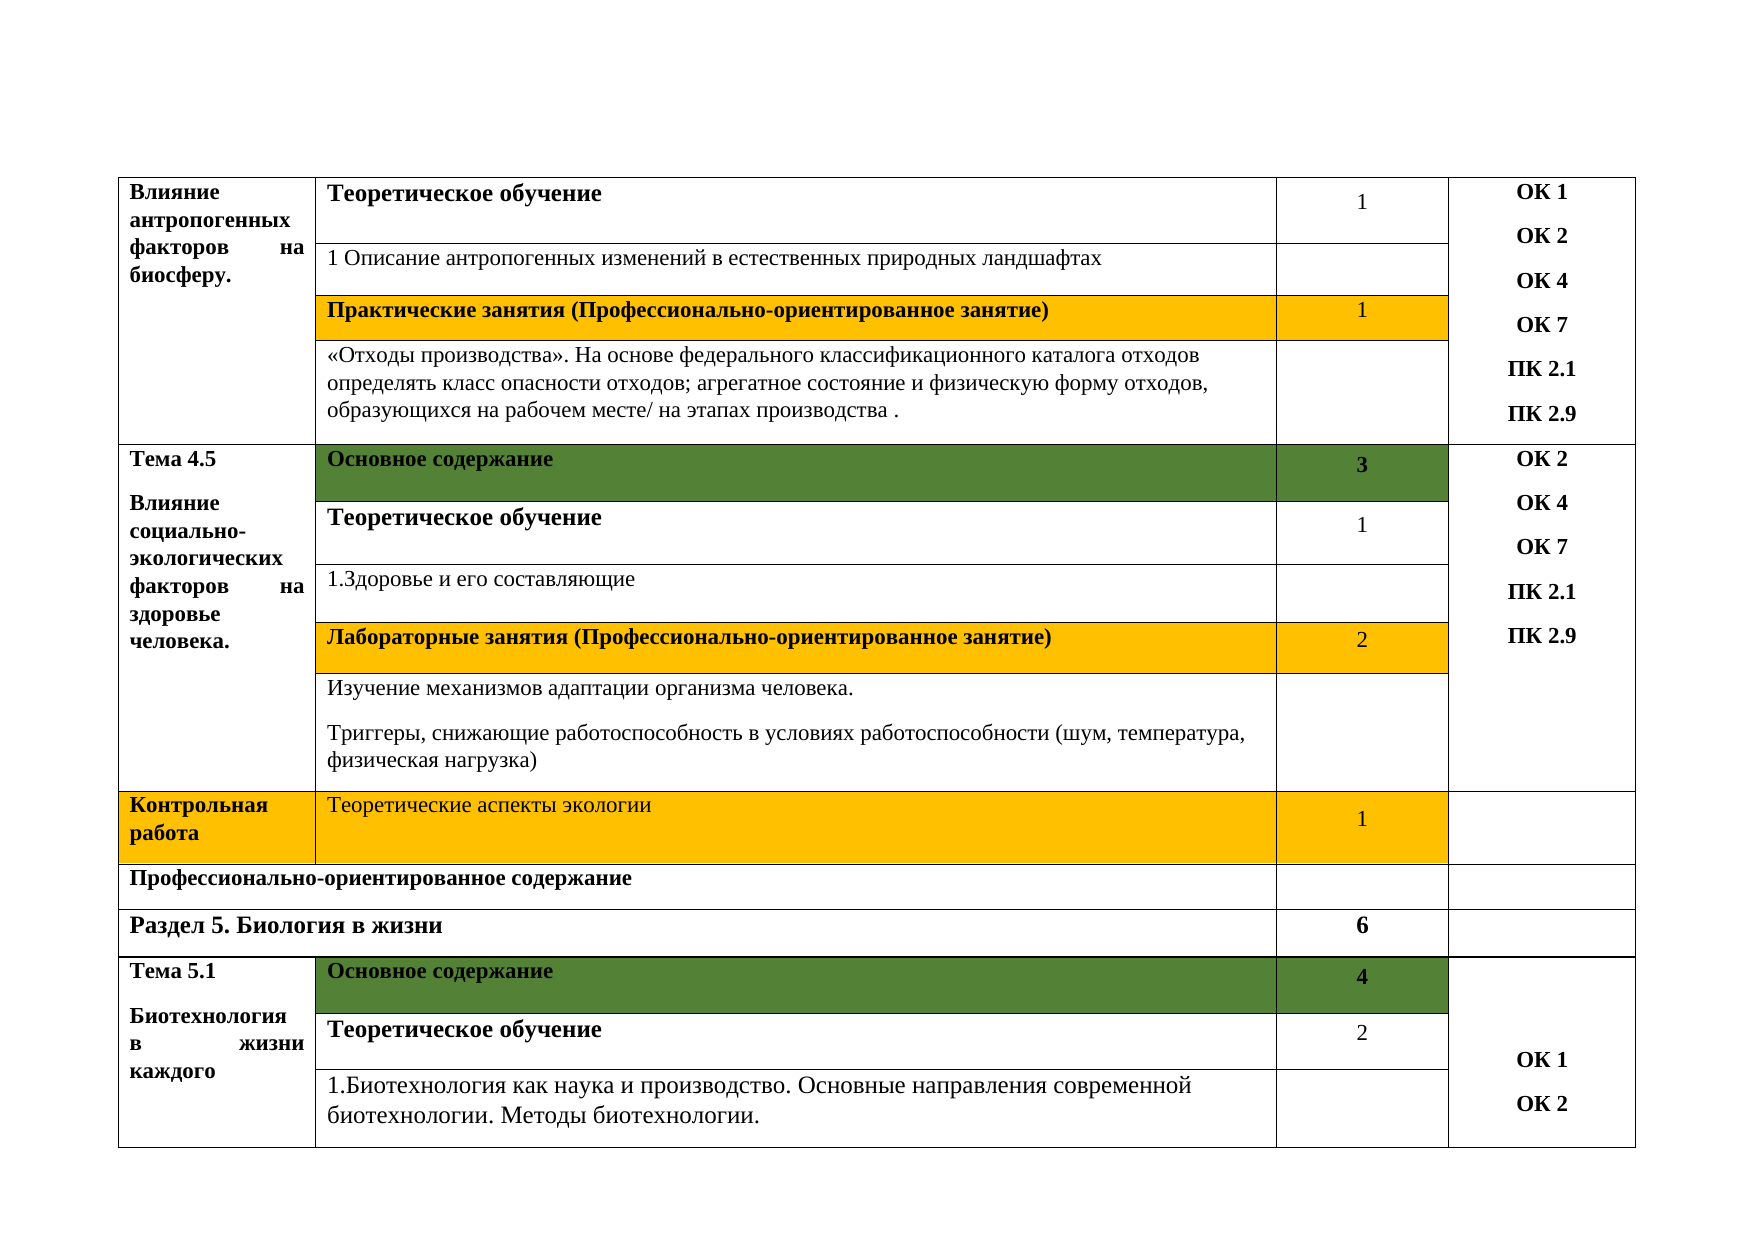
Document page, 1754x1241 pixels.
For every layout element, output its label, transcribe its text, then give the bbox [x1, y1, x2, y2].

table_cell [1449, 865, 1635, 909]
table_cell [1277, 865, 1448, 909]
table_cell Контрольная работа [119, 792, 315, 863]
table_cell Раздел 5. Биология в жизни [119, 910, 1276, 956]
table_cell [316, 1070, 1276, 1147]
table_cell 2 [1277, 623, 1448, 673]
table_cell [1449, 910, 1635, 956]
table_cell Тема 4.5 Влияние социально-экологических факторов на здоровье человека. [119, 445, 315, 791]
table_cell 4 [1277, 958, 1448, 1013]
table_cell [1277, 244, 1448, 294]
table_cell ОК 1 ОК 2 ОК4 [1449, 958, 1635, 1147]
table_cell 1 [1277, 502, 1448, 564]
table_cell Лабораторные занятия (Профессионально-ориентированное занятие) [316, 623, 1276, 673]
table_cell Основное содержание [316, 958, 1276, 1013]
table_cell [1449, 792, 1635, 863]
table_cell Профессионально-ориентированное содержание [119, 865, 1276, 909]
table_cell 1 [1277, 178, 1448, 243]
table_cell 2 [1277, 1014, 1448, 1069]
table_cell [1277, 674, 1448, 791]
table_cell 3 [1277, 445, 1448, 501]
table_cell [1277, 341, 1448, 444]
table_cell Основное содержание [316, 445, 1276, 501]
table_cell «Отходы производства». На основе федерального классификационного каталога отходов определять класс опасности отходов; агрегатное состояние и физическую форму отходов, образующихся на рабочем месте/ на этапах производства . [316, 341, 1276, 444]
table_cell Практические занятия (Профессионально-ориентированное занятие) [316, 296, 1276, 340]
table_cell Тема 5.1 Биотехнология в жизни каждого [119, 958, 315, 1147]
table_cell ОК 2 ОК 4 ОК 7 ПК 2.1 ПК 2.9 [1449, 445, 1635, 791]
table_cell Теоретическое обучение [316, 502, 1276, 564]
table_cell 1 [1277, 296, 1448, 340]
table_cell [1277, 1070, 1448, 1147]
table_cell [1277, 565, 1448, 622]
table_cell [119, 178, 315, 444]
table_cell Изучение механизмов адаптации организма человека. Триггеры, снижающие работоспособность в условиях работоспособности (шум, температура, физическая нагрузка) [316, 674, 1276, 791]
table_cell 6 [1277, 910, 1448, 956]
table_cell Теоретические аспекты экологии [316, 792, 1276, 863]
table_cell 1 [1277, 792, 1448, 863]
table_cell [1449, 178, 1635, 444]
table_cell Теоретическое обучение [316, 1014, 1276, 1069]
table_cell 1 Описание антропогенных изменений в естественных природных ландшафтах [316, 244, 1276, 294]
table_cell 1.Здоровье и его составляющие [316, 565, 1276, 622]
table_cell Теоретическое обучение [316, 178, 1276, 243]
